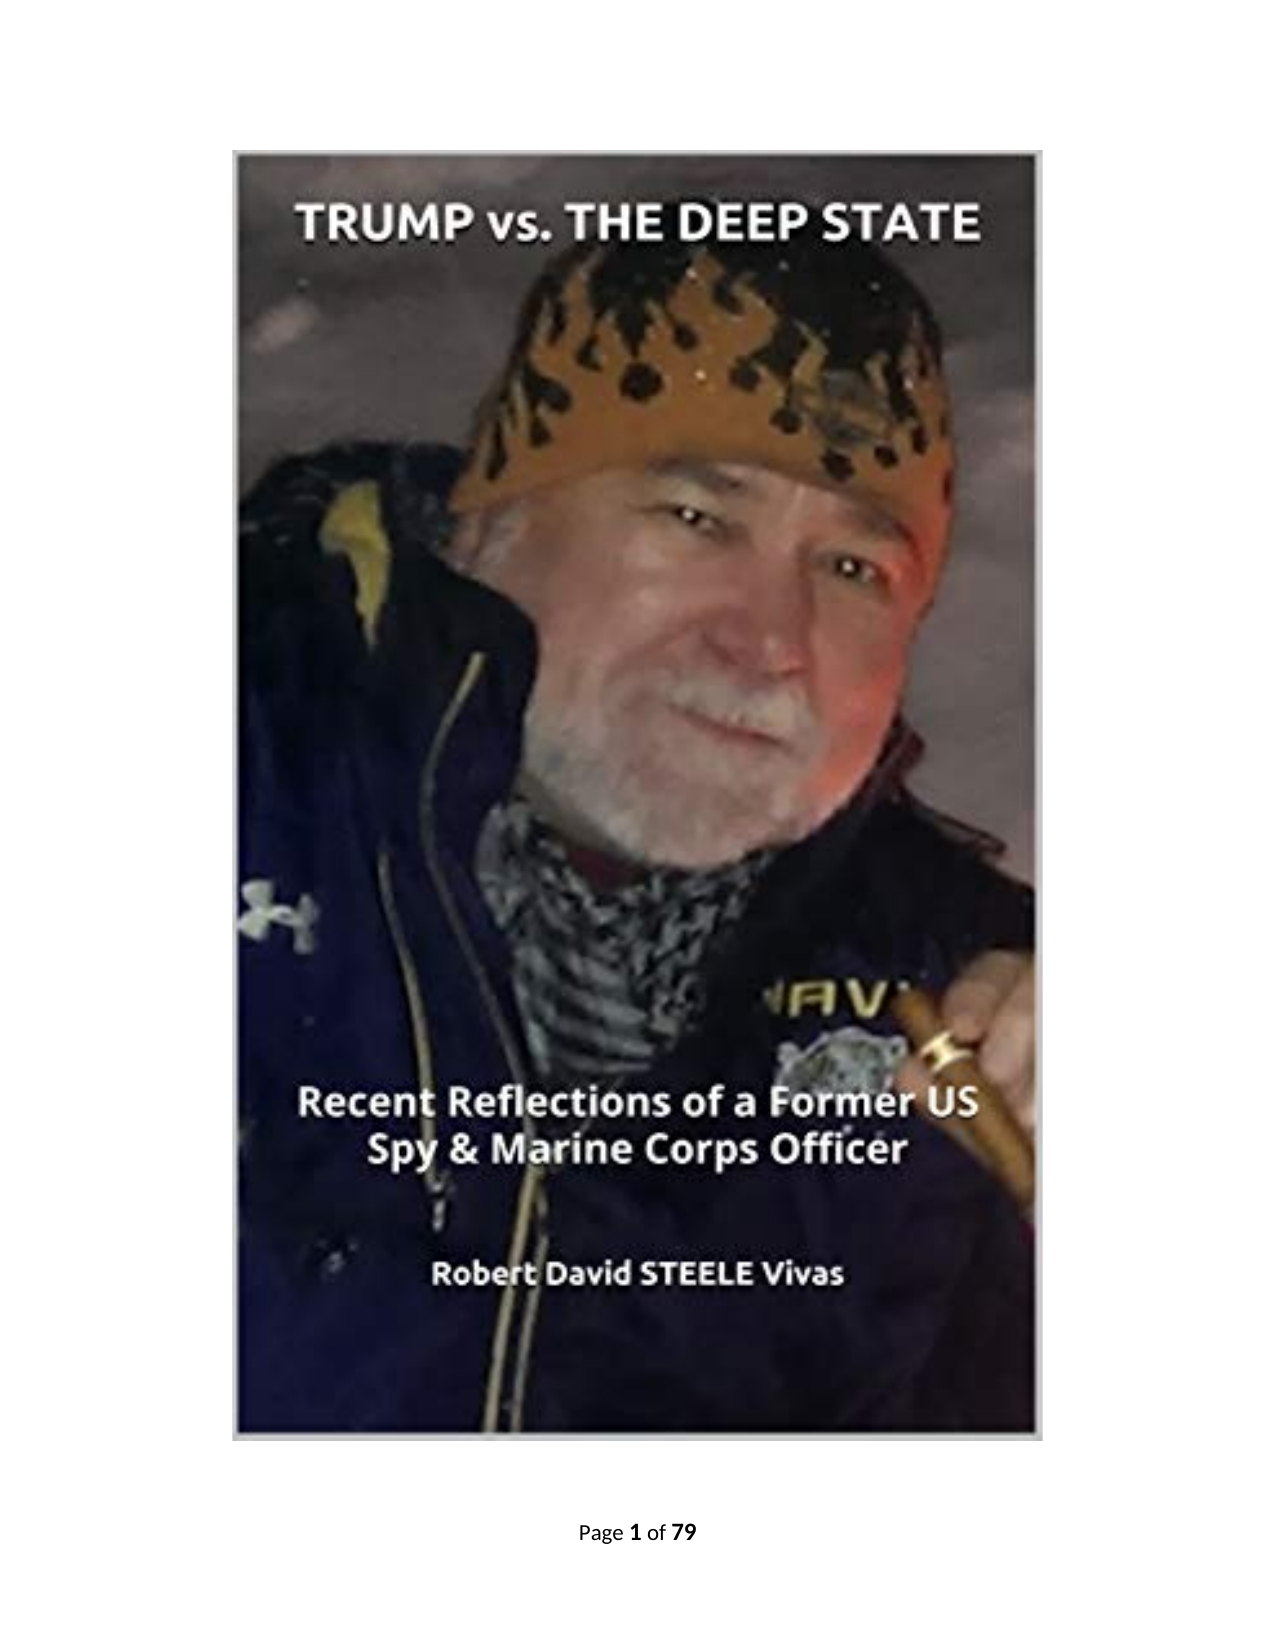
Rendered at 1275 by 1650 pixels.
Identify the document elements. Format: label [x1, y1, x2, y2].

picture [232, 150, 1043, 1441]
